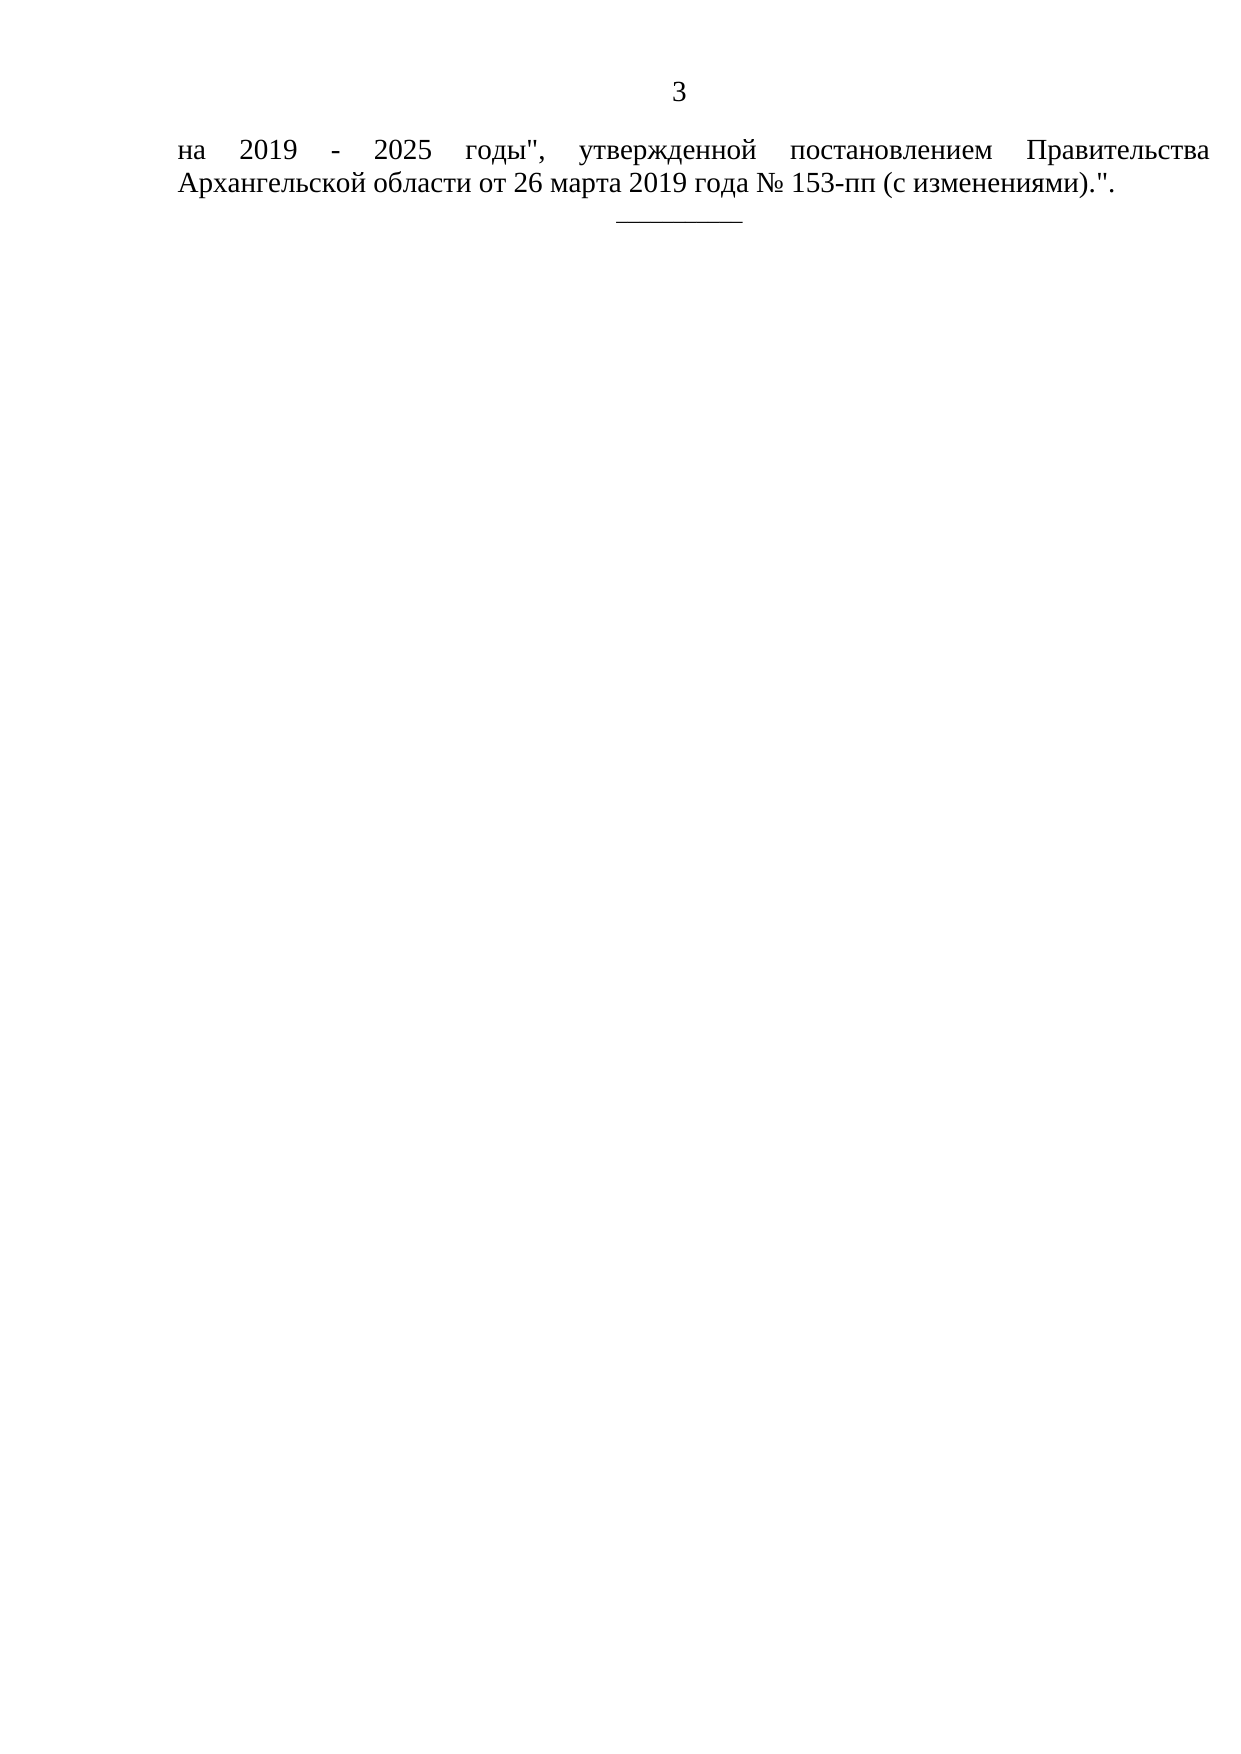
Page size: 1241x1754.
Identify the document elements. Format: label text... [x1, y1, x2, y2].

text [177, 132, 1211, 199]
text ___________ [177, 199, 1181, 226]
